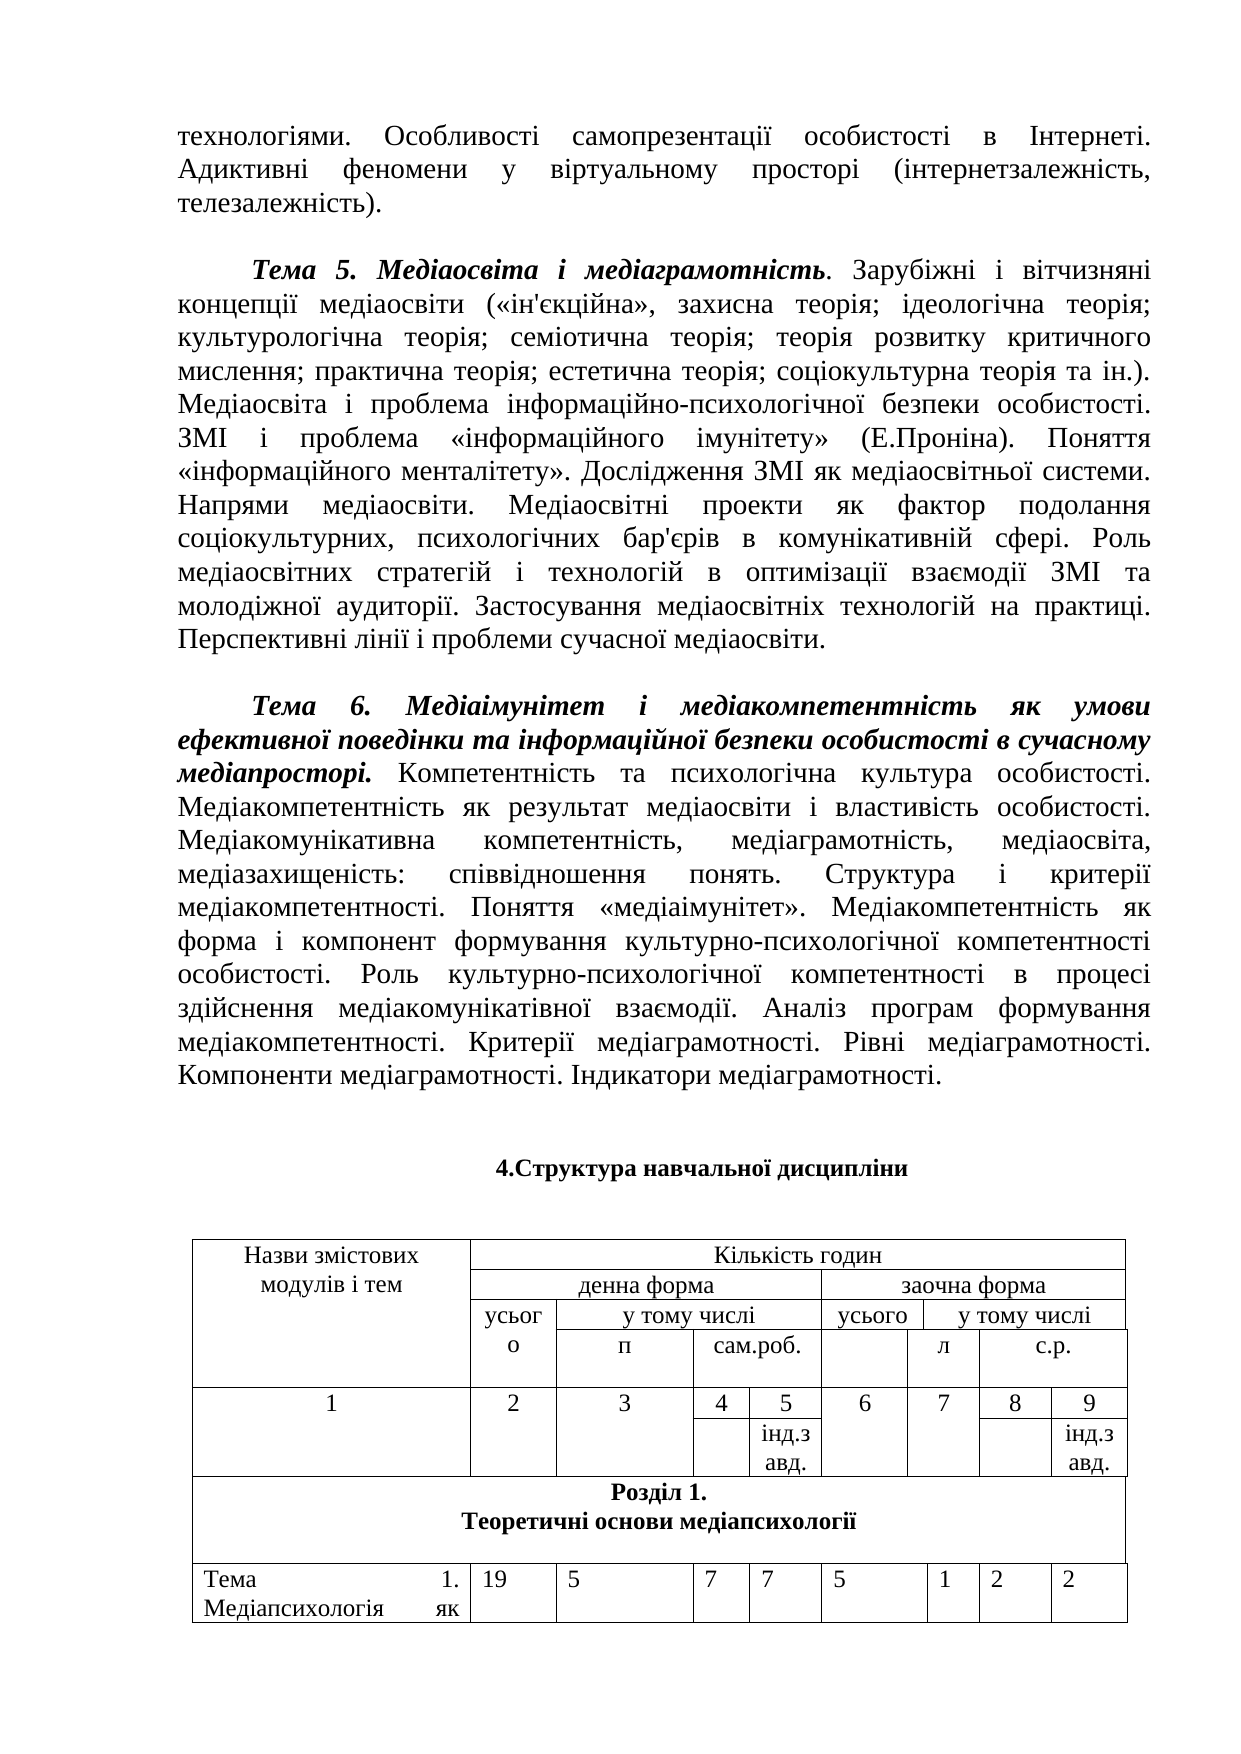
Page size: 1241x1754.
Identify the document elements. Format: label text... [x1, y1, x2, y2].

table_cell л [908, 1330, 979, 1387]
table_cell 2 [471, 1388, 556, 1476]
table_cell 2 [1052, 1564, 1127, 1622]
table_cell 6 [822, 1388, 907, 1476]
table_cell [822, 1330, 907, 1387]
table_cell 2 [980, 1564, 1051, 1622]
table_cell 9 [1052, 1388, 1127, 1417]
table_cell 5 [750, 1388, 821, 1417]
table_cell 7 [750, 1564, 821, 1622]
text Тема 5. Медіаосвіта і медіаграмотність. Зарубіжні і вітчизняні концепції медіаосвіти («ін'єкційна», захисна теорія; ідеологічна теорія; культурологічна теорія; семіотична теорія; теорія розвитку критичного мислення; практична теорія; естетична теорія; соціокультурна теорія та ін.). Медіаосвіта і проблема інформаційно-психологічної безпеки особистості. ЗМІ і проблема «інформаційного імунітету» (Е.Проніна). Поняття «інформаційного менталітету». Дослідження ЗМІ як медіаосвітньої системи. Напрями медіаосвіти. Медіаосвітні проекти як фактор подолання соціокультурних, психологічних бар'єрів в комунікативній сфері. Роль медіаосвітних стратегій і технологій в оптимізації взаємодії ЗМІ та молодіжної аудиторії. Застосування медіаосвітніх технологій на практиці. Перспективні лінії і проблеми сучасної медіаосвіти. [177, 252, 1152, 655]
text 4.Структура навчальної дисципліни [252, 1153, 1152, 1182]
table_cell 1 [193, 1388, 470, 1476]
table_cell 5 [557, 1564, 693, 1622]
table_cell сам.роб. [694, 1330, 821, 1387]
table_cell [193, 1564, 470, 1622]
text Тема 6. Медіаімунітет і медіакомпетентність як умови ефективної поведінки та інформаційної безпеки особистості в сучасному медіапросторі. Компетентність та психологічна культура особистості. Медіакомпетентність як результат медіаосвіти і властивість особистості. Медіакомунікативна компетентність, медіаграмотність, медіаосвіта, медіазахищеність: співвідношення понять. Структура і критерії медіакомпетентності. Поняття «медіаімунітет». Медіакомпетентність як форма і компонент формування культурно-психологічної компетентності особистості. Роль культурно-психологічної компетентності в процесі здійснення медіакомунікатівної взаємодії. Аналіз програм формування медіакомпетентності. Критерії медіаграмотності. Рівні медіаграмотності. Компоненти медіаграмотності. Індикатори медіаграмотності. [177, 688, 1152, 1091]
table_cell 7 [694, 1564, 749, 1622]
table_cell 8 [980, 1388, 1051, 1417]
table_cell у тому числі [557, 1300, 821, 1329]
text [177, 118, 1152, 219]
table_cell усього [471, 1300, 556, 1387]
table_cell 19 [471, 1564, 556, 1622]
table_cell Розділ 1. Теоретичні основи медіапсихології [193, 1477, 1125, 1563]
table_cell інд.завд. [1052, 1419, 1127, 1476]
table_cell [694, 1419, 749, 1476]
table_cell 1 [928, 1564, 979, 1622]
table_cell денна форма [471, 1270, 821, 1299]
table_cell п [557, 1330, 693, 1387]
table_cell [980, 1419, 1051, 1476]
table_cell 5 [822, 1564, 927, 1622]
table_cell с.р. [980, 1330, 1127, 1387]
table_cell заочна форма [822, 1270, 1125, 1299]
table_cell 3 [557, 1388, 693, 1476]
table_cell усього [822, 1300, 923, 1329]
table_cell 7 [908, 1388, 979, 1476]
table_cell у тому числі [924, 1300, 1125, 1329]
table_header Кількість годин [471, 1240, 1125, 1269]
table_header Назви змістових модулів і тем [193, 1240, 470, 1387]
table_cell 4 [694, 1388, 749, 1417]
table_cell інд.завд. [750, 1419, 821, 1476]
